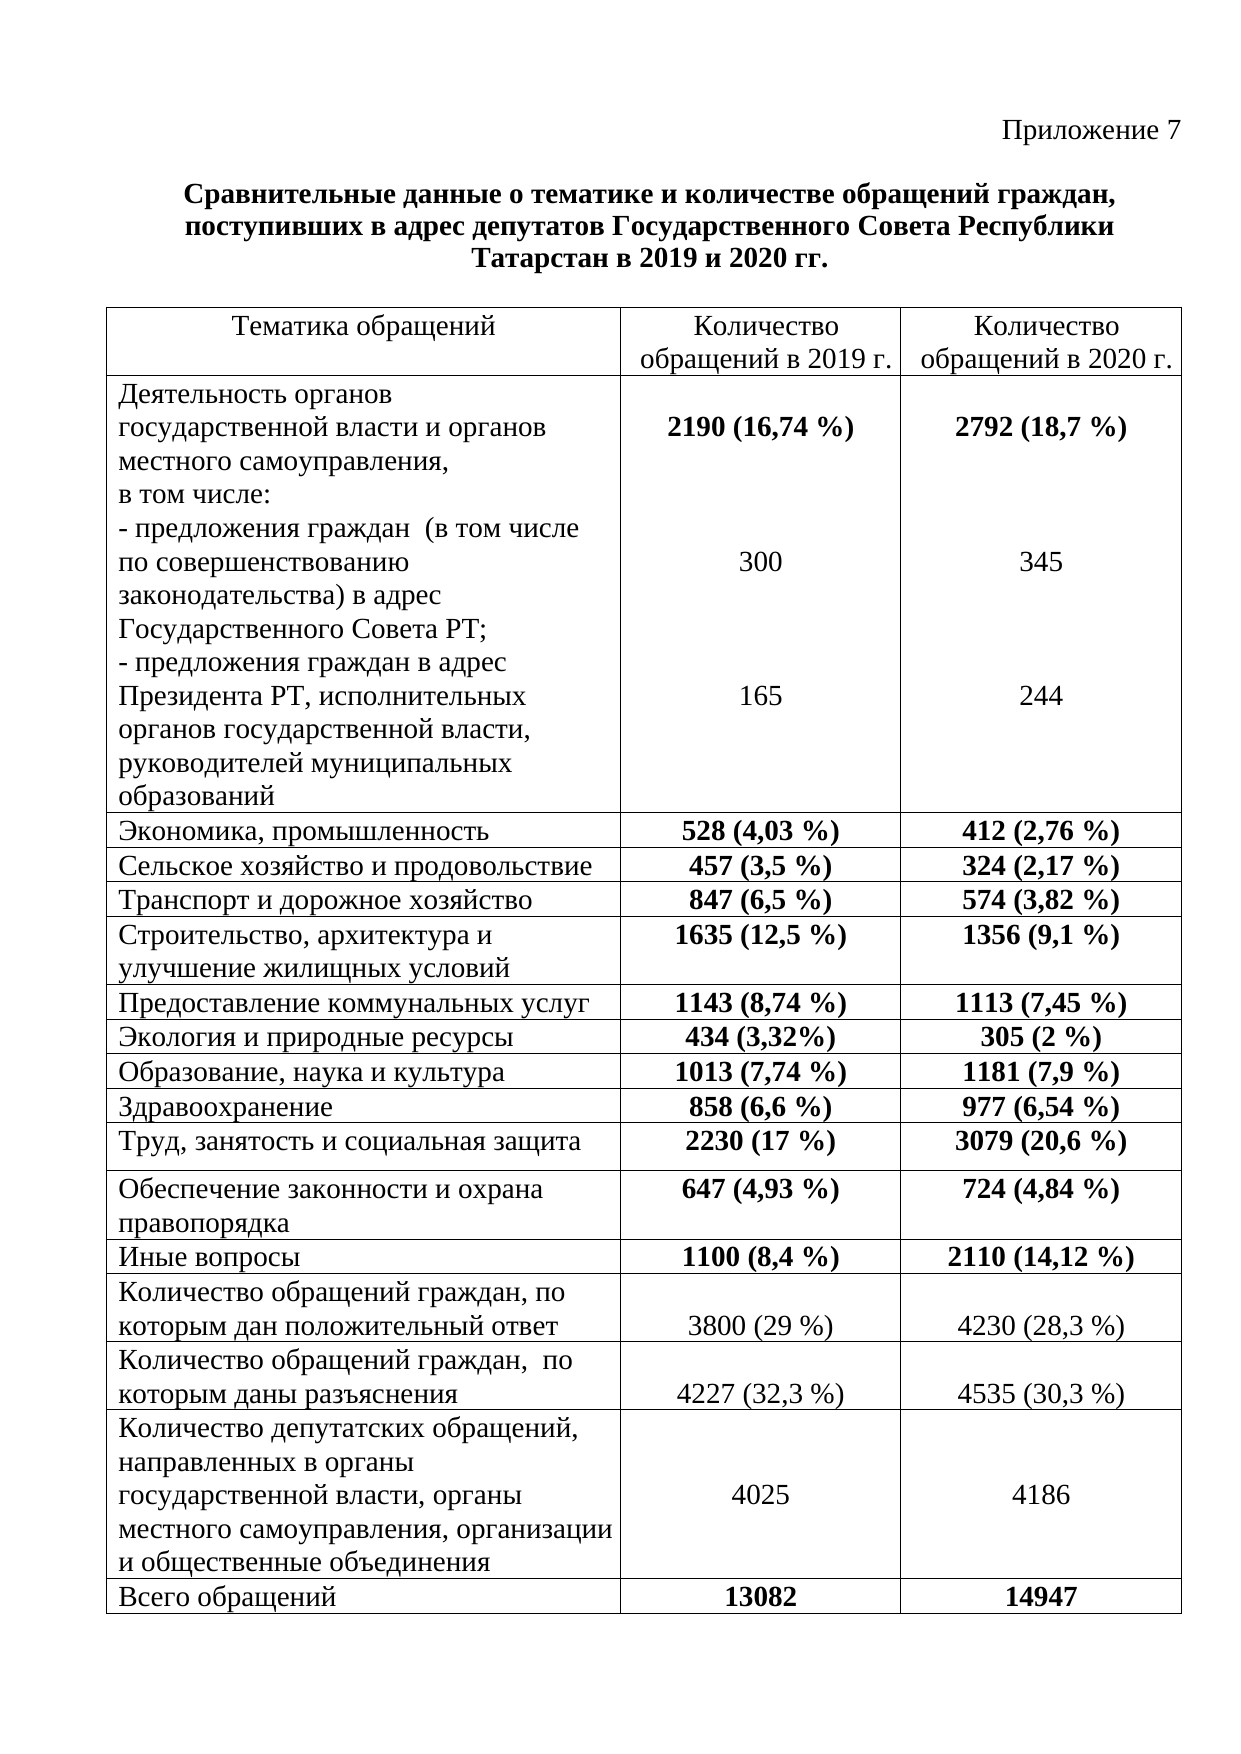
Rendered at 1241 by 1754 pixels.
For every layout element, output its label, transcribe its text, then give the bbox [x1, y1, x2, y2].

table_cell Труд, занятость и социальная защита [107, 1123, 620, 1170]
table_cell Иные вопросы [107, 1240, 620, 1273]
table_cell Количество обращений граждан, по которым даны разъяснения [107, 1342, 620, 1409]
table_header Количество обращений в 2019 г. [621, 308, 900, 375]
table_cell Строительство, архитектура и улучшение жилищных условий [107, 917, 620, 984]
table_cell 2110 (14,12 %) [901, 1240, 1181, 1273]
table_cell 2230 (17 %) [621, 1123, 900, 1170]
table_cell Количество обращений граждан, по которым дан положительный ответ [107, 1274, 620, 1341]
table_cell 724 (4,84 %) [901, 1171, 1181, 1238]
table_cell 13082 [621, 1579, 900, 1613]
table_cell 324 (2,17 %) [901, 848, 1181, 881]
table_cell Всего обращений [107, 1579, 620, 1613]
text Приложение 7 [118, 112, 1181, 146]
table_cell 3800 (29 %) [621, 1274, 900, 1341]
table_cell 14947 [901, 1579, 1181, 1613]
table_cell Деятельность органов государственной власти и органов местного самоуправления, в том числе: - предложения граждан (в том числе по совершенствованию законодательства) в адрес Государственного Совета РТ; - предложения граждан в адрес Президента РТ, исполнительных органов государственной власти, руководителей муниципальных образований [107, 376, 620, 812]
text Сравнительные данные о тематике и количестве обращений граждан, поступивших в адрес депутатов Государственного Совета Республики Татарстан в 2019 и 2020 гг. [118, 178, 1181, 273]
table_cell Здравоохранение [107, 1089, 620, 1122]
table_cell 1356 (9,1 %) [901, 917, 1181, 984]
table_cell Предоставление коммунальных услуг [107, 985, 620, 1018]
table_cell 1143 (8,74 %) [621, 985, 900, 1018]
table_cell 412 (2,76 %) [901, 813, 1181, 847]
table_cell Обеспечение законности и охрана правопорядка [107, 1171, 620, 1238]
table_cell 2190 (16,74 %) 300 165 [621, 376, 900, 812]
table_cell 647 (4,93 %) [621, 1171, 900, 1238]
table_cell 1113 (7,45 %) [901, 985, 1181, 1018]
table_cell 2792 (18,7 %) 345 244 [901, 376, 1181, 812]
table_cell Транспорт и дорожное хозяйство [107, 882, 620, 916]
table_cell 457 (3,5 %) [621, 848, 900, 881]
table_cell 4025 [621, 1410, 900, 1578]
table_cell 305 (2 %) [901, 1020, 1181, 1053]
table_cell 1013 (7,74 %) [621, 1054, 900, 1088]
table_cell 858 (6,6 %) [621, 1089, 900, 1122]
table_cell Экономика, промышленность [107, 813, 620, 847]
table_cell 434 (3,32%) [621, 1020, 900, 1053]
table_cell 1181 (7,9 %) [901, 1054, 1181, 1088]
table_cell 847 (6,5 %) [621, 882, 900, 916]
table_cell 977 (6,54 %) [901, 1089, 1181, 1122]
table_cell 528 (4,03 %) [621, 813, 900, 847]
table_cell 3079 (20,6 %) [901, 1123, 1181, 1170]
table_cell Количество депутатских обращений, направленных в органы государственной власти, органы местного самоуправления, организации и общественные объединения [107, 1410, 620, 1578]
table_cell Экология и природные ресурсы [107, 1020, 620, 1053]
table_cell 574 (3,82 %) [901, 882, 1181, 916]
table_cell 4227 (32,3 %) [621, 1342, 900, 1409]
table_cell 4230 (28,3 %) [901, 1274, 1181, 1341]
table_cell 1100 (8,4 %) [621, 1240, 900, 1273]
table_cell 1635 (12,5 %) [621, 917, 900, 984]
table_cell Сельское хозяйство и продовольствие [107, 848, 620, 881]
table_cell 4186 [901, 1410, 1181, 1578]
table_header Количество обращений в 2020 г. [901, 308, 1181, 375]
table_cell Образование, наука и культура [107, 1054, 620, 1088]
table_cell 4535 (30,3 %) [901, 1342, 1181, 1409]
table_header Тематика обращений [107, 308, 620, 375]
